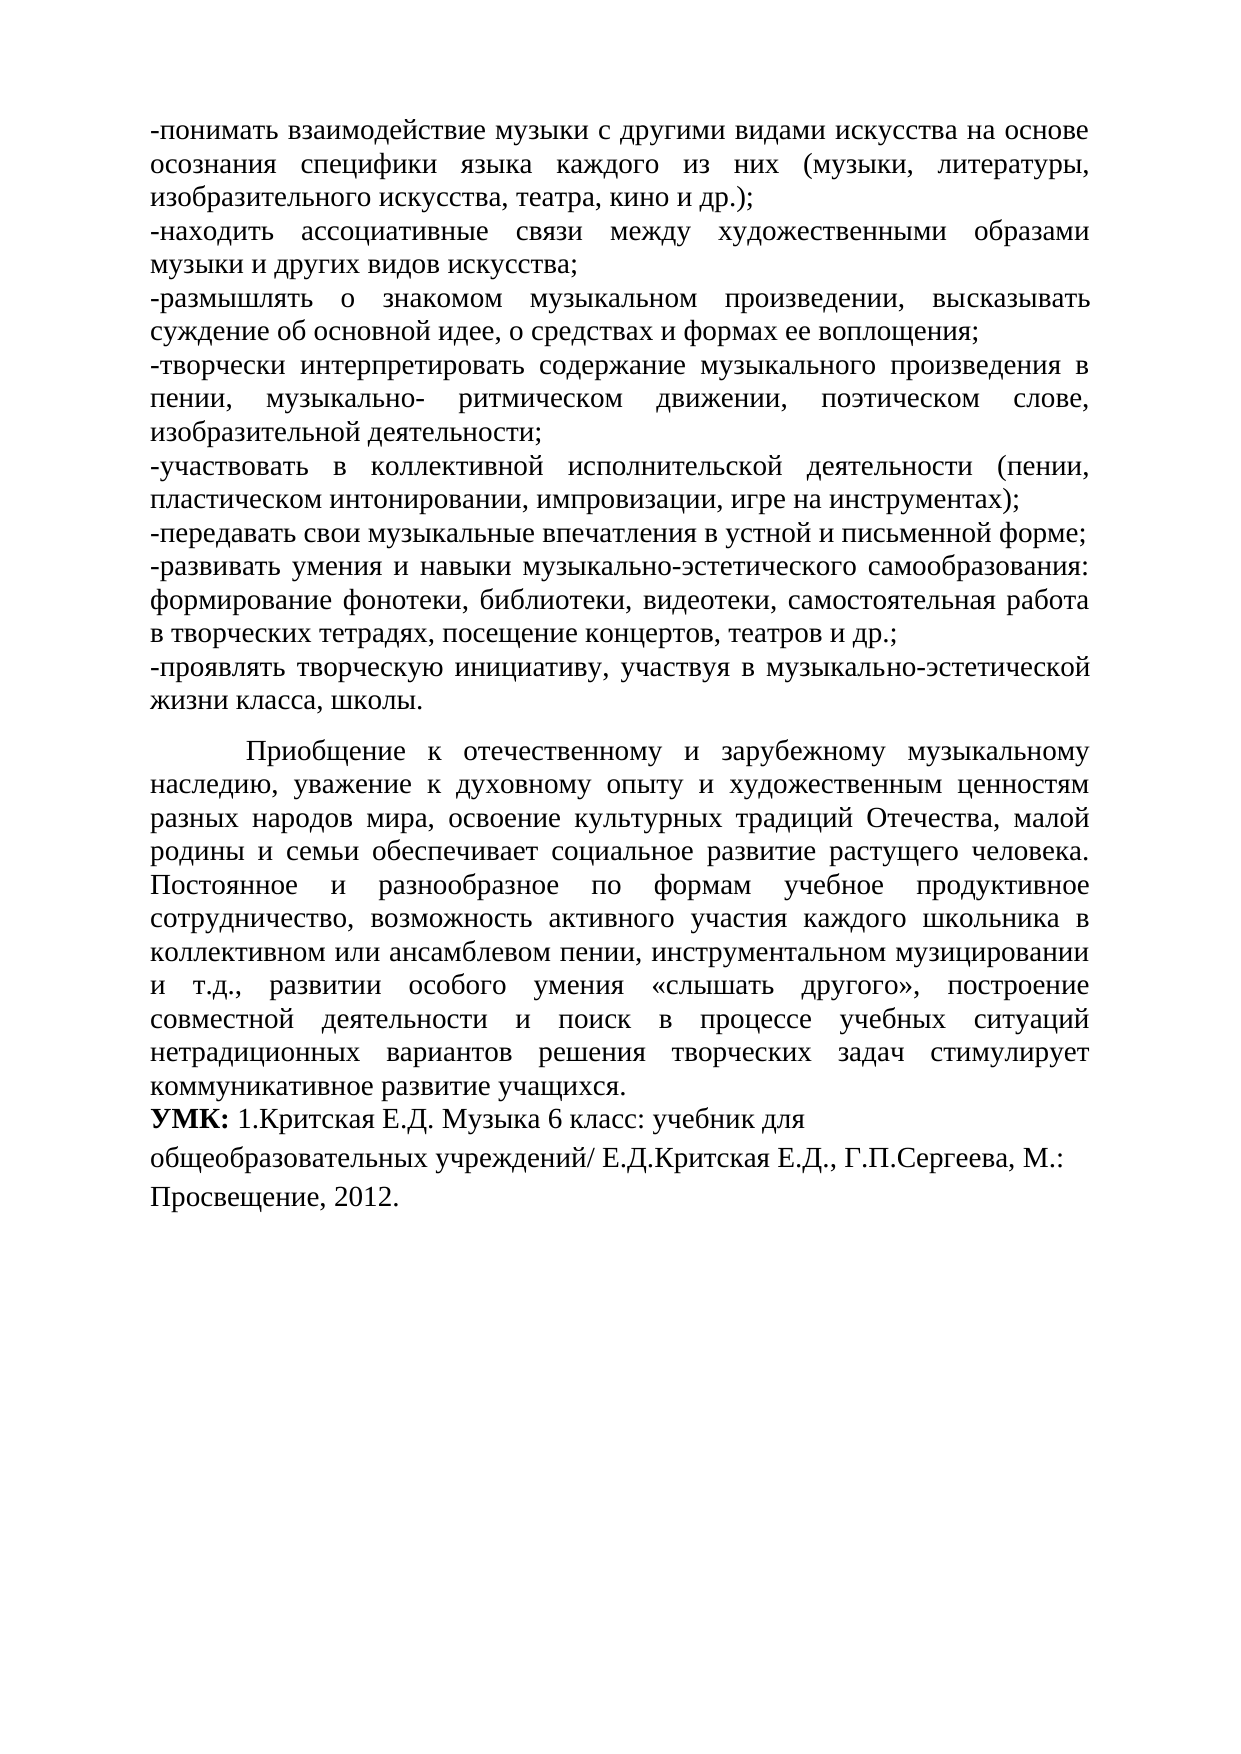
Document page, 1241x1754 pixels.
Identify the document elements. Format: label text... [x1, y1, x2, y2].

text -развивать умения и навыки музыкально-эстетического самообразования: формирование фонотеки, библиотеки, видеотеки, самостоятельная работа в творческих тетрадях, посещение концертов, театров и др.; [150, 548, 1090, 649]
text УМК: 1.Критская Е.Д. Музыка 6 класс: учебник для общеобразовательных учреждений/ Е.Д.Критская Е.Д., Г.П.Сергеева, М.: Просвещение, 2012. [150, 1102, 1090, 1212]
text -проявлять творческую инициативу, участвуя в музыкально-эстетической жизни класса, школы. [150, 649, 1090, 716]
text -творчески интерпретировать содержание музыкального произведения в пении, музыкально- ритмическом движении, поэтическом слове, изобразительной деятельности; [150, 347, 1090, 448]
text -передавать свои музыкальные впечатления в устной и письменной форме; [150, 515, 1090, 548]
text -понимать взаимодействие музыки с другими видами искусства на основе осознания специфики языка каждого из них (музыки, литературы, изобразительного искусства, театра, кино и др.); [150, 112, 1090, 213]
text -находить ассоциативные связи между художественными образами музыки и других видов искусства; [150, 213, 1090, 280]
text -участвовать в коллективной исполнительской деятельности (пении, пластическом интонировании, импровизации, игре на инструментах); [150, 448, 1090, 515]
text Приобщение к отечественному и зарубежному музыкальному наследию, уважение к духовному опыту и художественным ценностям разных народов мира, освоение культурных традиций Отечества, малой родины и семьи обеспечивает социальное развитие растущего человека. Постоянное и разнообразное по формам учебное продуктивное сотрудничество, возможность активного участия каждого школьника в коллективном или ансамблевом пении, инструментальном музицировании и т.д., развитии особого умения «слышать другого», построение совместной деятельности и поиск в процессе учебных ситуаций нетрадиционных вариантов решения творческих задач стимулирует коммуникативное развитие учащихся. [150, 733, 1090, 1102]
text -размышлять о знакомом музыкальном произведении, высказывать суждение об основной идее, о средствах и формах ее воплощения; [150, 280, 1090, 347]
